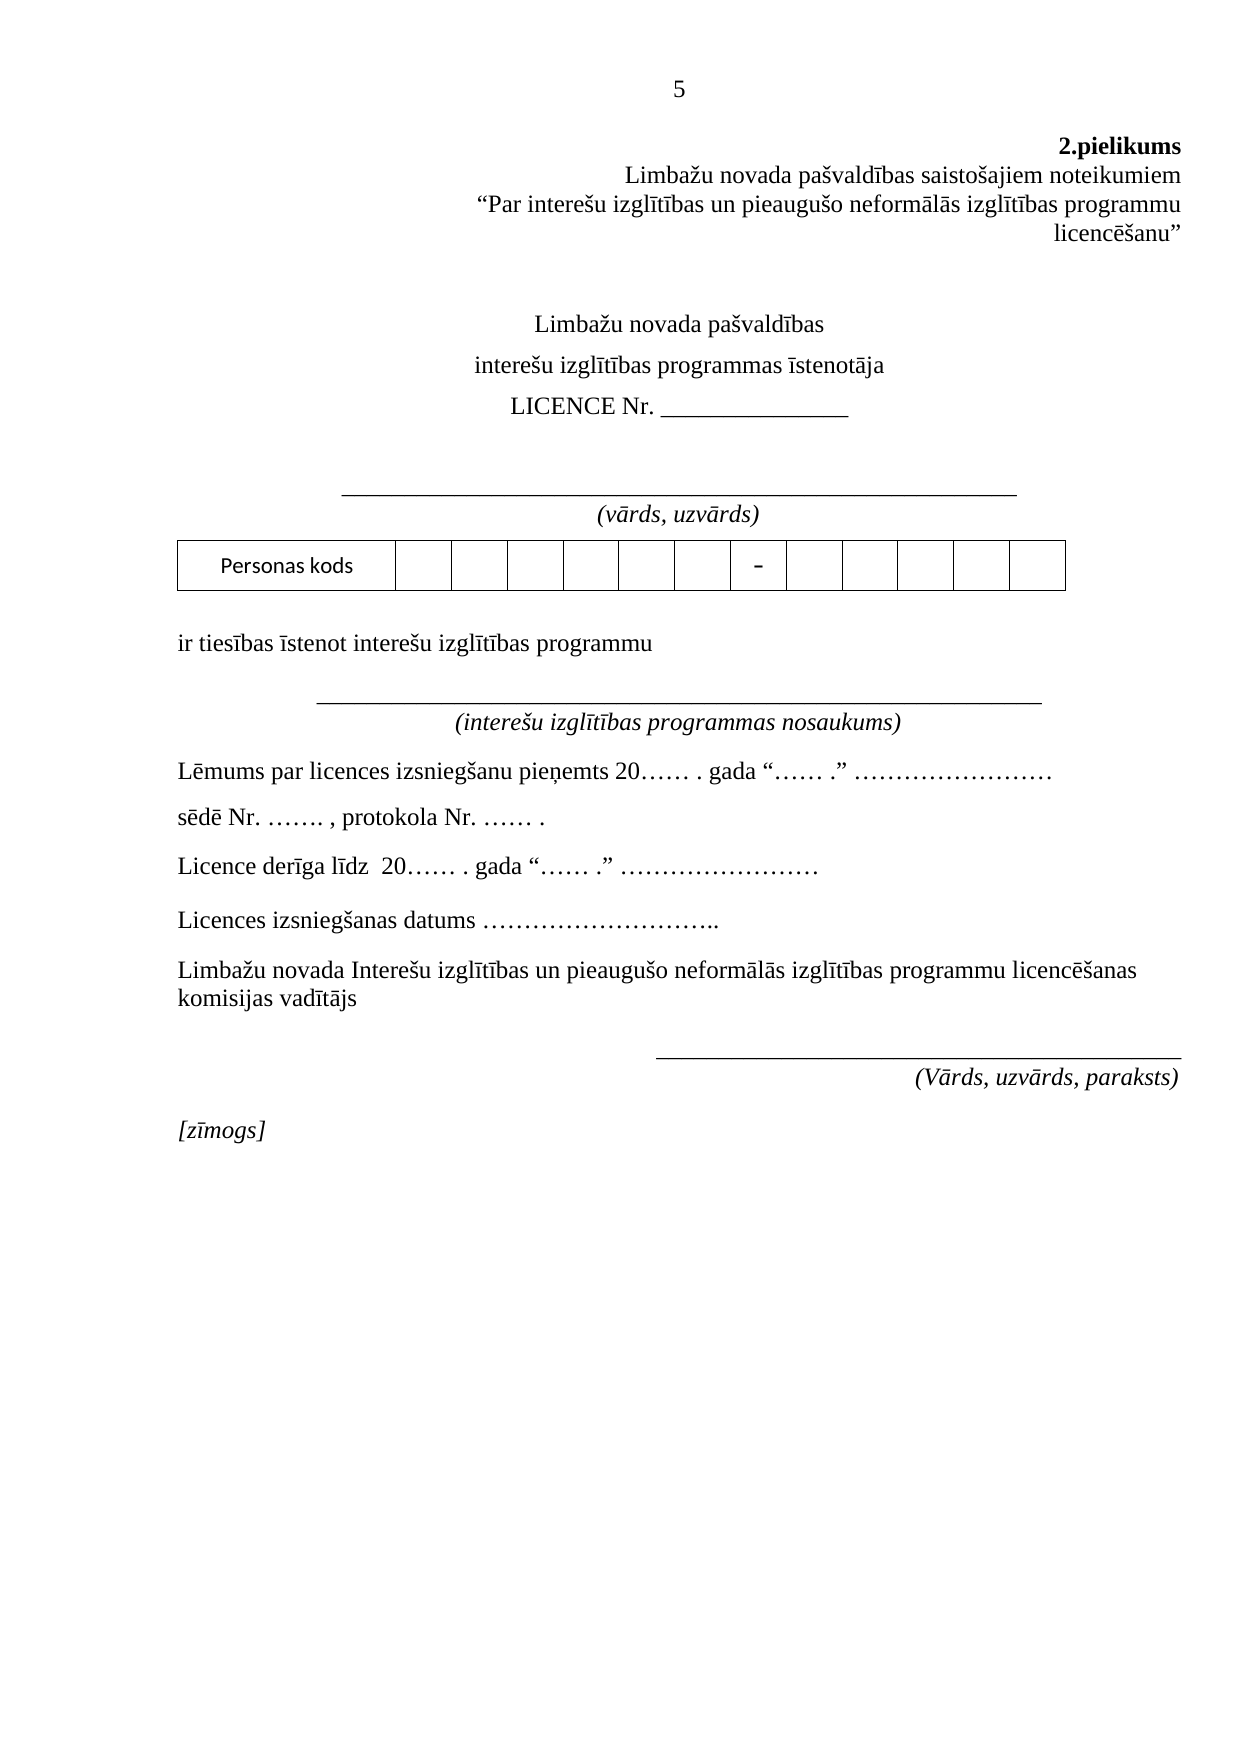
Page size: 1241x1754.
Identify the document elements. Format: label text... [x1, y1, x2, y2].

table_header [452, 541, 507, 590]
text sēdē Nr. ……. , protokola Nr. …… . [177, 802, 1181, 831]
table_header [675, 541, 730, 590]
text interešu izglītības programmas īstenotāja [177, 350, 1181, 379]
text 2.pielikums Limbažu novada pašvaldības saistošajiem noteikumiem [369, 131, 1181, 189]
table_header [396, 541, 451, 590]
text Limbažu novada Interešu izglītības un pieaugušo neformālās izglītības programmu licencēšanas komisijas vadītājs [177, 955, 1181, 1012]
table_header [787, 541, 842, 590]
text (vārds, uzvārds) [177, 499, 1181, 528]
text __________________________________________________________ [177, 678, 1181, 707]
text [zīmogs] [177, 1116, 1181, 1144]
text “Par interešu izglītības un pieaugušo neformālās izglītības programmu licencēšanu” [369, 189, 1181, 246]
text (Vārds, uzvārds, paraksts) [177, 1062, 1181, 1091]
text Licences izsniegšanas datums ……………………….. [177, 905, 1181, 934]
table_header [508, 541, 563, 590]
text __________________________________________ [177, 1033, 1181, 1062]
text Lēmums par licences izsniegšanu pieņemts 20…… . gada “…… .” …………………… [177, 756, 1181, 785]
text LICENCE Nr. _______________ [177, 391, 1181, 420]
table_header Personas kods [178, 541, 395, 590]
table_header [1010, 541, 1065, 590]
text (interešu izglītības programmas nosaukums) [177, 707, 1181, 736]
text ir tiesības īstenot interešu izglītības programmu [177, 628, 1181, 657]
table_header [564, 541, 618, 590]
table_header [843, 541, 897, 590]
table_header [898, 541, 953, 590]
table_header [954, 541, 1009, 590]
table_header – [731, 541, 786, 590]
text Limbažu novada pašvaldības [177, 309, 1181, 338]
text Licence derīga līdz 20…… . gada “…… .” …………………… [177, 851, 1181, 880]
text ______________________________________________________ [177, 470, 1181, 499]
table_header [619, 541, 674, 590]
